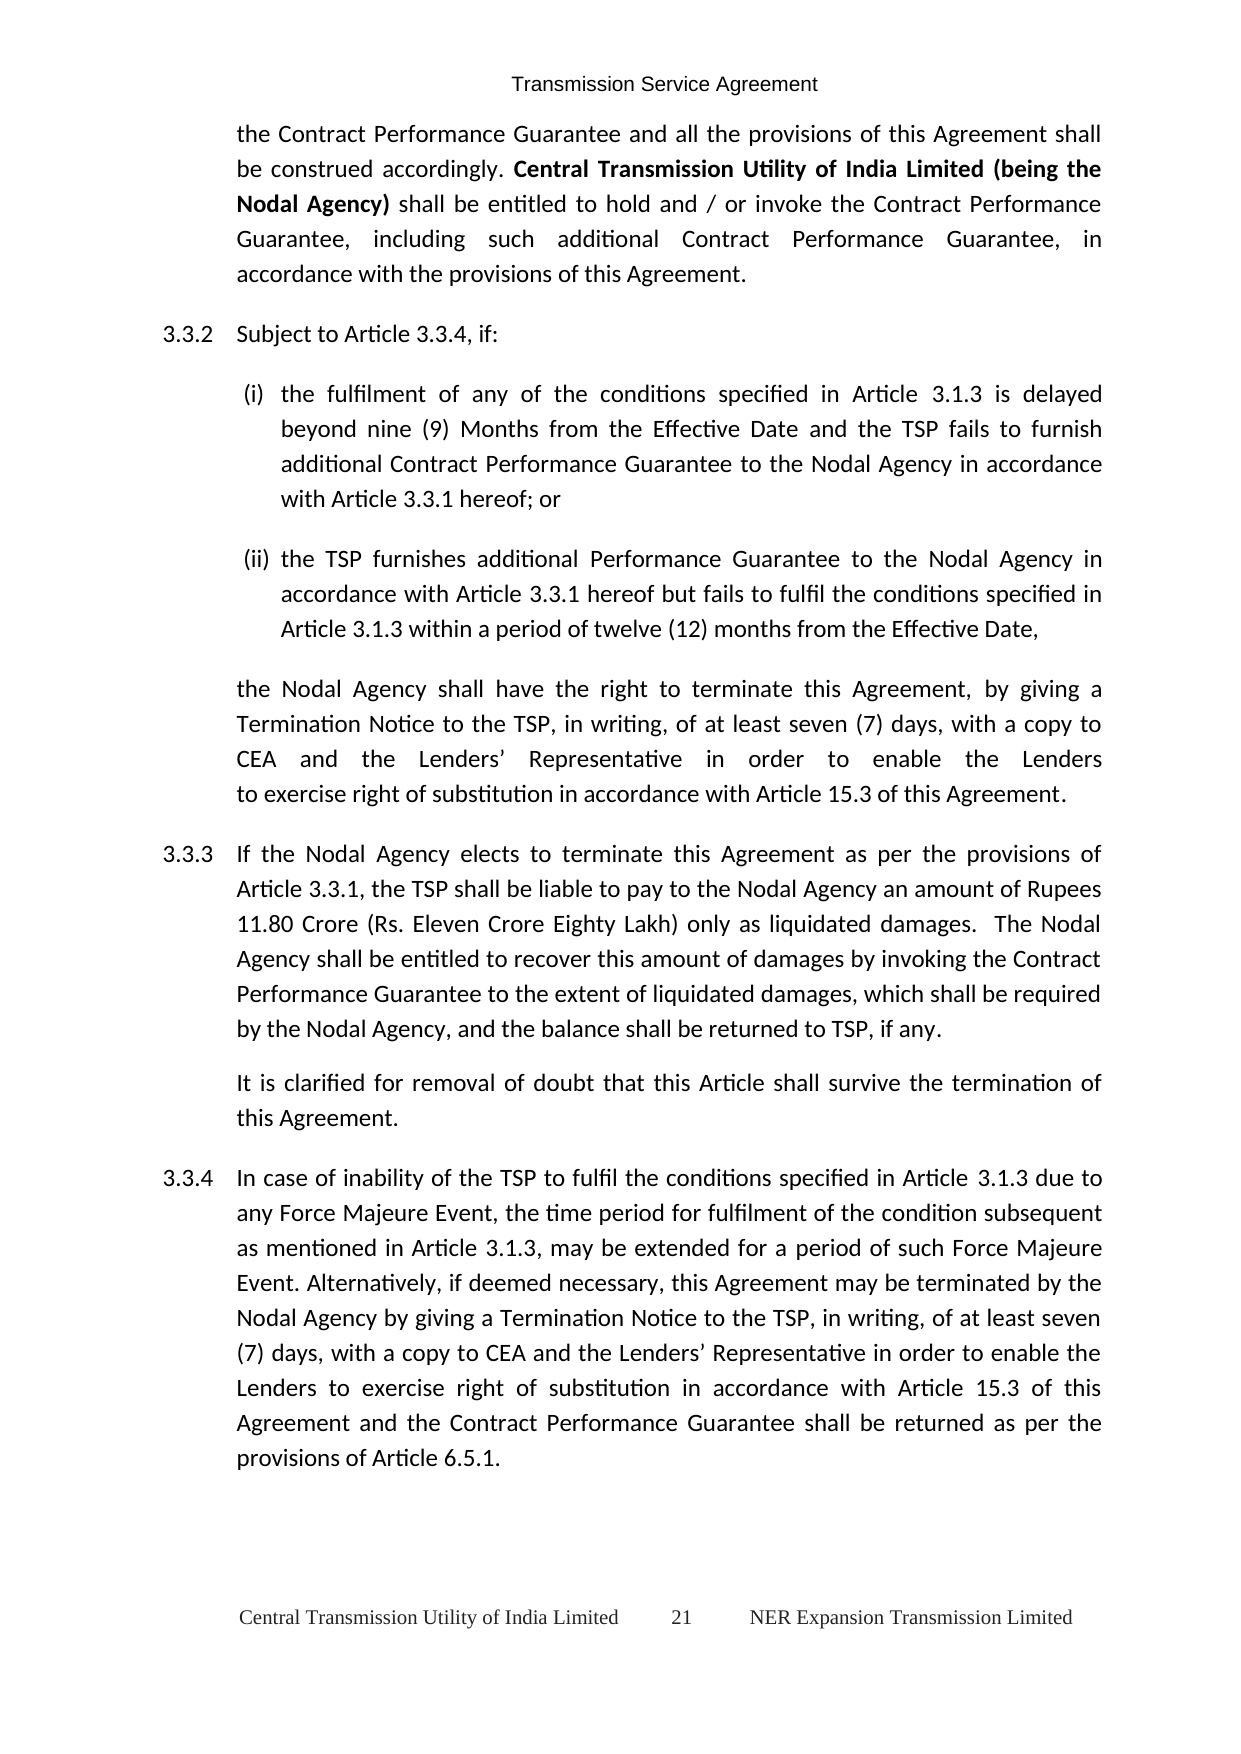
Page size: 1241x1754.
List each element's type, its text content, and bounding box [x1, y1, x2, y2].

text the Nodal Agency shall have the right to terminate this Agreement, by giving a Termination Notice to the TSP, in writing, of at least seven (7) days, with a copy to CEA and the Lenders’ Representative in order to enable the Lenders to exercise right of substitution in accordance with Article 15.3 of this Agreement. [236, 673, 1103, 809]
subtitle Subject to Article 3.3.4, if: [162, 318, 1103, 349]
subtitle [162, 118, 1103, 289]
subtitle If the Nodal Agency elects to terminate this Agreement as per the provisions of Article 3.3.1, the TSP shall be liable to pay to the Nodal Agency an amount of Rupees 11.80 Crore (Rs. Eleven Crore Eighty Lakh) only as liquidated damages. The Nodal Agency shall be entitled to recover this amount of damages by invoking the Contract Performance Guarantee to the extent of liquidated damages, which shall be required by the Nodal Agency, and the balance shall be returned to TSP, if any. [162, 838, 1103, 1044]
list the fulfilment of any of the conditions specified in Article 3.1.3 is delayed beyond nine (9) Months from the Effective Date and the TSP fails to furnish additional Contract Performance Guarantee to the Nodal Agency in accordance with Article 3.3.1 hereof; or [243, 378, 1103, 514]
list the TSP furnishes additional Performance Guarantee to the Nodal Agency in accordance with Article 3.3.1 hereof but fails to fulfil the conditions specified in Article 3.1.3 within a period of twelve (12) months from the Effective Date, [243, 543, 1103, 644]
subtitle In case of inability of the TSP to fulfil the conditions specified in Article 3.1.3 due to any Force Majeure Event, the time period for fulfilment of the condition subsequent as mentioned in Article 3.1.3, may be extended for a period of such Force Majeure Event. Alternatively, if deemed necessary, this Agreement may be terminated by the Nodal Agency by giving a Termination Notice to the TSP, in writing, of at least seven (7) days, with a copy to CEA and the Lenders’ Representative in order to enable the Lenders to exercise right of substitution in accordance with Article 15.3 of this Agreement and the Contract Performance Guarantee shall be returned as per the provisions of Article 6.5.1. [162, 1162, 1103, 1472]
text It is clarified for removal of doubt that this Article shall survive the termination of this Agreement. [236, 1067, 1103, 1132]
